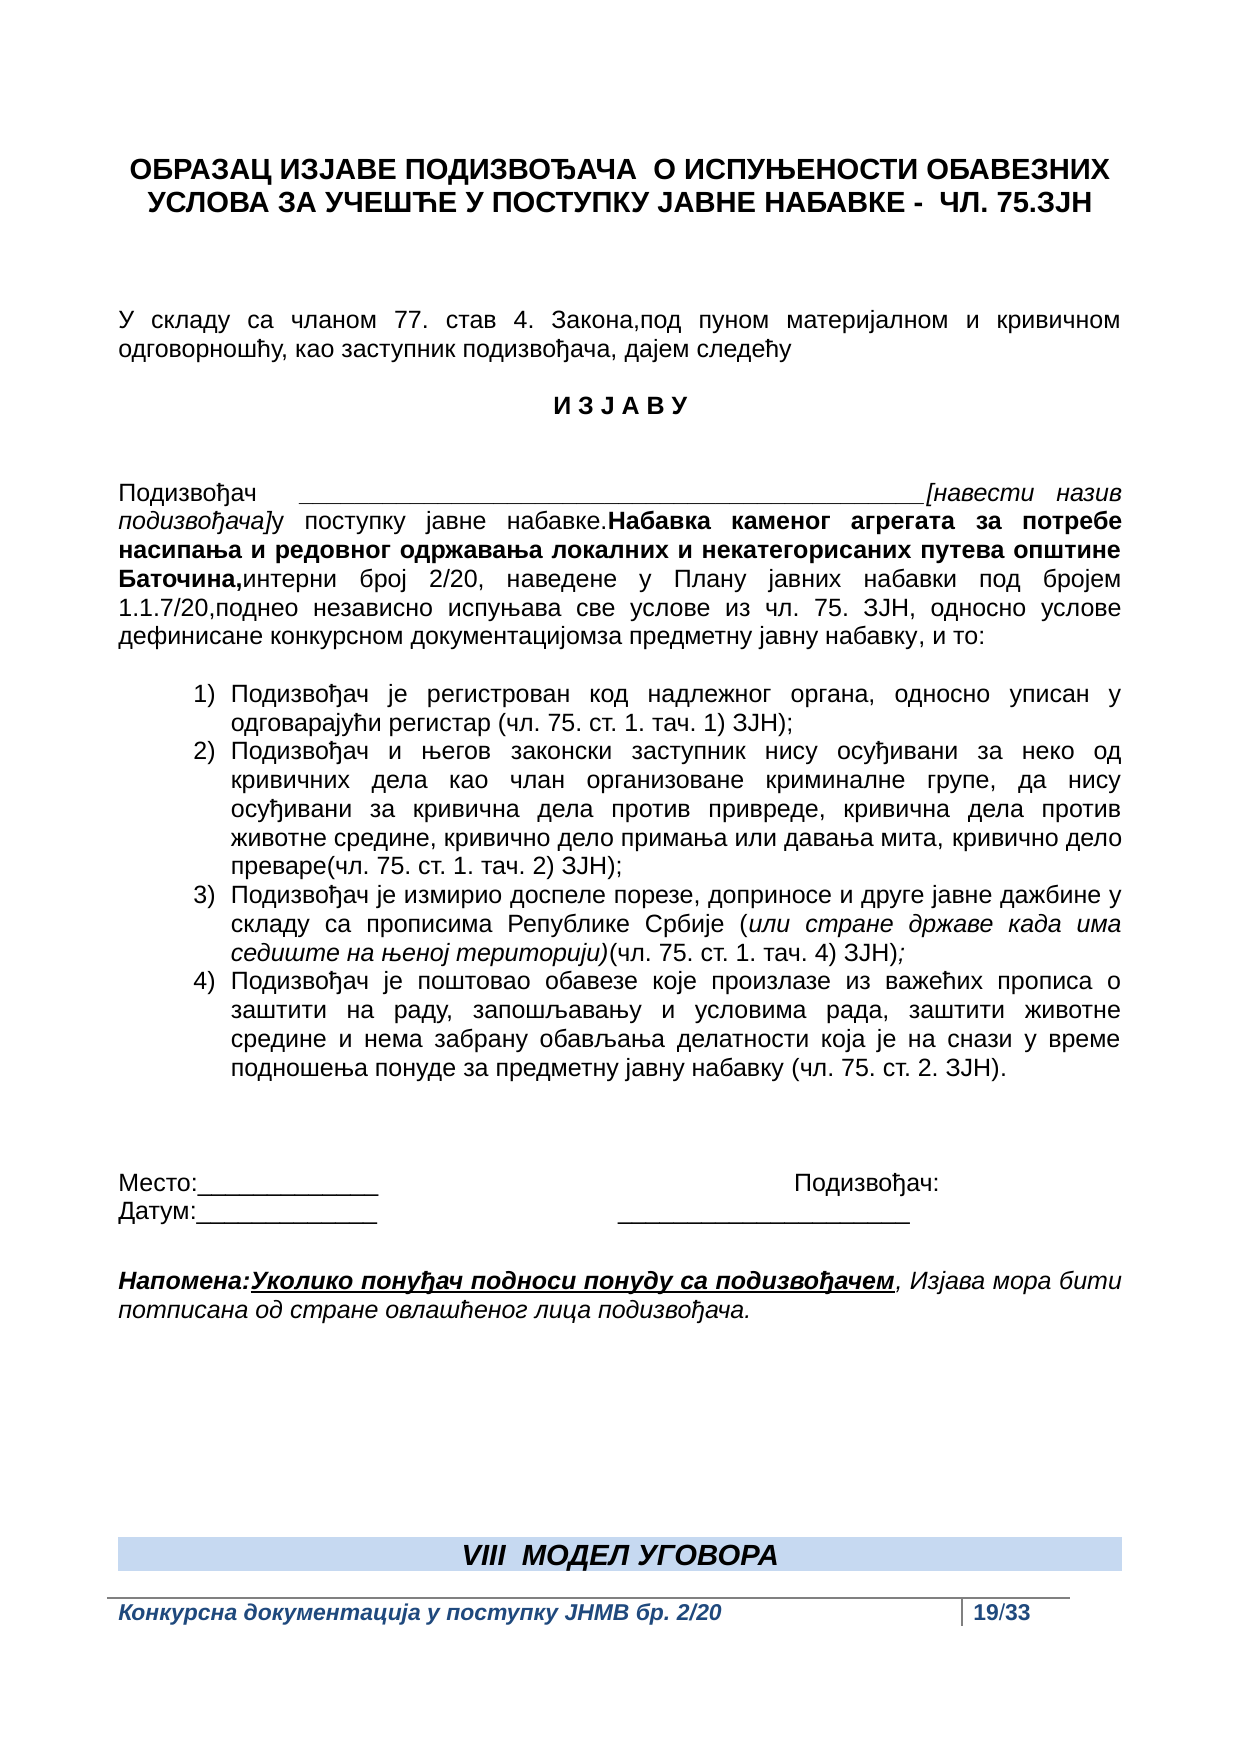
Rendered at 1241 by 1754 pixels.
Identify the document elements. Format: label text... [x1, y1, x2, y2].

text Подизвођач _____________________________________________[навести назив подизвођача]у поступку јавне набавке.Набавка каменог агрегата за потребе насипања и редовног одржавања локалних и некатегорисаних путева општине Баточина,интерни број 2/20, наведене у Плану јавних набавки под бројем 1.1.7/20,поднео независно испуњава све услове из чл. 75. ЗЈН, односно услове дефинисане конкурсном документацијомза предметну јавну набавку, и то: [118, 477, 1122, 650]
list Подизвођач је поштовао обавезе које произлазе из важећих прописа о заштити на раду, запошљавању и условима рада, заштити животне средине и нема забрану обављања делатности која је на снази у време подношења понуде за предметну јавну набавку (чл. 75. ст. 2. ЗЈН). [193, 966, 1122, 1081]
text VIII МОДЕЛ УГОВОРА [118, 1537, 1122, 1571]
text У складу са чланом 77. став 4. Закона,под пуном материјалном и кривичном одговорношћу, као заступник подизвођача, дајем следећу [118, 305, 1122, 362]
list Подизвођач је регистрован код надлежног органа, односно уписан у одговарајући регистар (чл. 75. ст. 1. тач. 1) ЗЈН); [193, 679, 1122, 736]
text И З Ј А В У [118, 391, 1122, 420]
text Место:_____________ Подизвођач: [118, 1167, 1122, 1196]
list Подизвођач је измирио доспеле порезе, доприносе и друге јавне дажбине у складу са прописима Републике Србије (или стране државе када има седиште на њеној територији)(чл. 75. ст. 1. тач. 4) ЗЈН); [193, 880, 1122, 966]
list Подизвођач и његов законски заступник нису осуђивани за неко од кривичних дела као члан организоване криминалне групе, да нису осуђивани за кривична дела против привреде, кривична дела против животне средине, кривично дело примања или давања мита, кривично дело преваре(чл. 75. ст. 1. тач. 2) ЗЈН); [193, 736, 1122, 880]
list Напомена:Уколико понуђач подноси понуду са подизвођачем, Изјава мора бити потписана од стране овлашћеног лица подизвођача. [118, 1266, 1122, 1324]
text Датум:_____________ _____________________ [118, 1196, 1122, 1225]
text ОБРАЗАЦ ИЗЈАВЕ ПОДИЗВОЂАЧА О ИСПУЊЕНОСТИ ОБАВЕЗНИХ УСЛОВА ЗА УЧЕШЋЕ У ПОСТУПКУ ЈАВНЕ НАБАВКЕ - ЧЛ. 75.ЗЈН [118, 152, 1122, 219]
